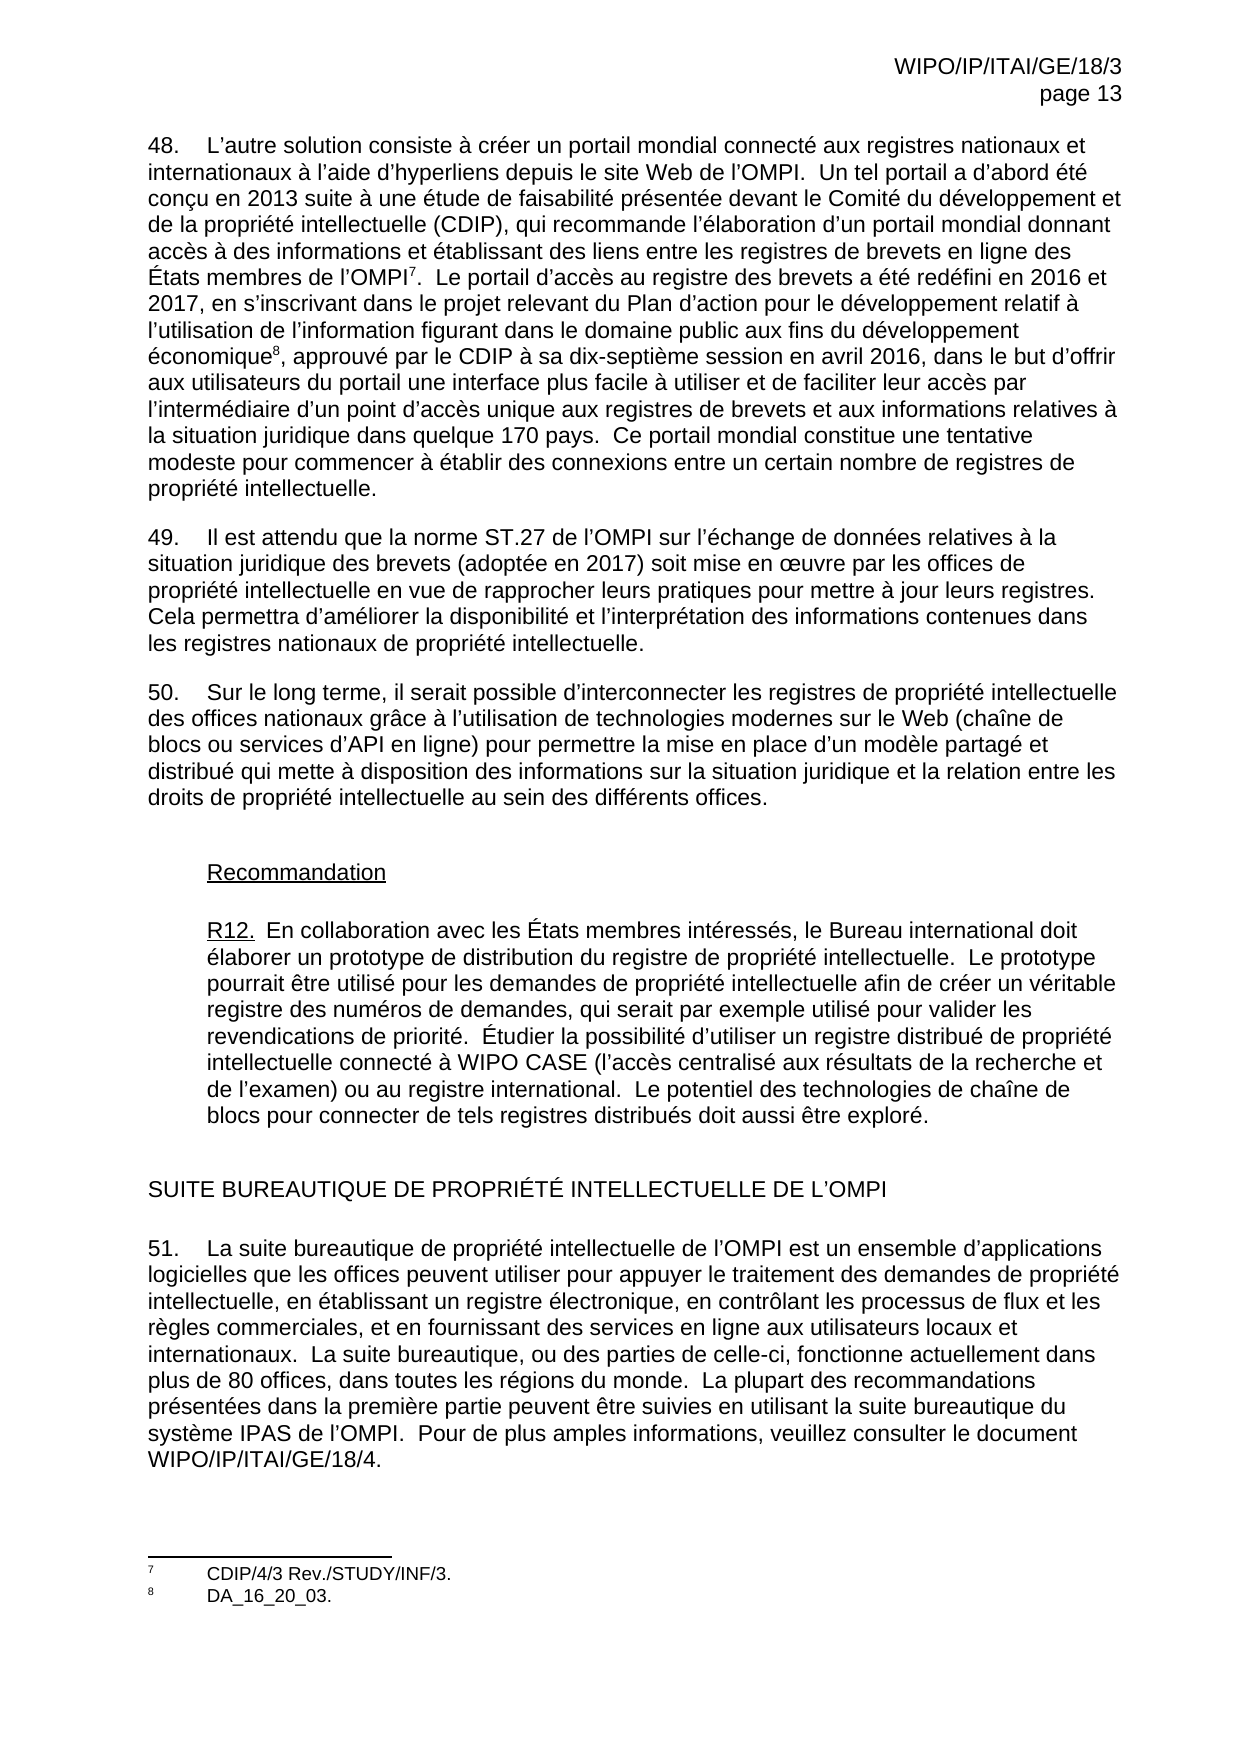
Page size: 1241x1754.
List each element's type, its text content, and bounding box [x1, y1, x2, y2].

text L’autre solution consiste à créer un portail mondial connecté aux registres nationaux et internationaux à l’aide d’hyperliens depuis le site Web de l’OMPI. Un tel portail a d’abord été conçu en 2013 suite à une étude de faisabilité présentée devant le Comité du développement et de la propriété intellectuelle (CDIP), qui recommande l’élaboration d’un portail mondial donnant accès à des informations et établissant des liens entre les registres de brevets en ligne des États membres de l’OMPI. Le portail d’accès au registre des brevets a été redéfini en 2016 et 2017, en s’inscrivant dans le projet relevant du Plan d’action pour le développement relatif à l’utilisation de l’information figurant dans le domaine public aux fins du développement économique, approuvé par le CDIP à sa dix-septième session en avril 2016, dans le but d’offrir aux utilisateurs du portail une interface plus facile à utiliser et de faciliter leur accès par l’intermédiaire d’un point d’accès unique aux registres de brevets et aux informations relatives à la situation juridique dans quelque 170 pays. Ce portail mondial constitue une tentative modeste pour commencer à établir des connexions entre un certain nombre de registres de propriété intellectuelle. [148, 132, 1122, 501]
text La suite bureautique de propriété intellectuelle de l’OMPI est un ensemble d’applications logicielles que les offices peuvent utiliser pour appuyer le traitement des demandes de propriété intellectuelle, en établissant un registre électronique, en contrôlant les processus de flux et les règles commerciales, et en fournissant des services en ligne aux utilisateurs locaux et internationaux. La suite bureautique, ou des parties de celle-ci, fonctionne actuellement dans plus de 80 offices, dans toutes les régions du monde. La plupart des recommandations présentées dans la première partie peuvent être suivies en utilisant la suite bureautique du système IPAS de l’OMPI. Pour de plus amples informations, veuillez consulter le document WIPO/IP/ITAI/GE/18/4. [148, 1235, 1122, 1472]
list R12. En collaboration avec les États membres intéressés, le Bureau international doit élaborer un prototype de distribution du registre de propriété intellectuelle. Le prototype pourrait être utilisé pour les demandes de propriété intellectuelle afin de créer un véritable registre des numéros de demandes, qui serait par exemple utilisé pour valider les revendications de priorité. Étudier la possibilité d’utiliser un registre distribué de propriété intellectuelle connecté à WIPO CASE (l’accès centralisé aux résultats de la recherche et de l’examen) ou au registre international. Le potentiel des technologies de chaîne de blocs pour connecter de tels registres distribués doit aussi être exploré. [207, 917, 1122, 1128]
subtitle Recommandation [148, 858, 1122, 885]
text Il est attendu que la norme ST.27 de l’OMPI sur l’échange de données relatives à la situation juridique des brevets (adoptée en 2017) soit mise en œuvre par les offices de propriété intellectuelle en vue de rapprocher leurs pratiques pour mettre à jour leurs registres. Cela permettra d’améliorer la disponibilité et l’interprétation des informations contenues dans les registres nationaux de propriété intellectuelle. [148, 524, 1122, 656]
subtitle Suite bureautique de propriété intellectuelle de l’OMPI [148, 1176, 1122, 1202]
text Sur le long terme, il serait possible d’interconnecter les registres de propriété intellectuelle des offices nationaux grâce à l’utilisation de technologies modernes sur le Web (chaîne de blocs ou services d’API en ligne) pour permettre la mise en place d’un modèle partagé et distribué qui mette à disposition des informations sur la situation juridique et la relation entre les droits de propriété intellectuelle au sein des différents offices. [148, 679, 1122, 811]
